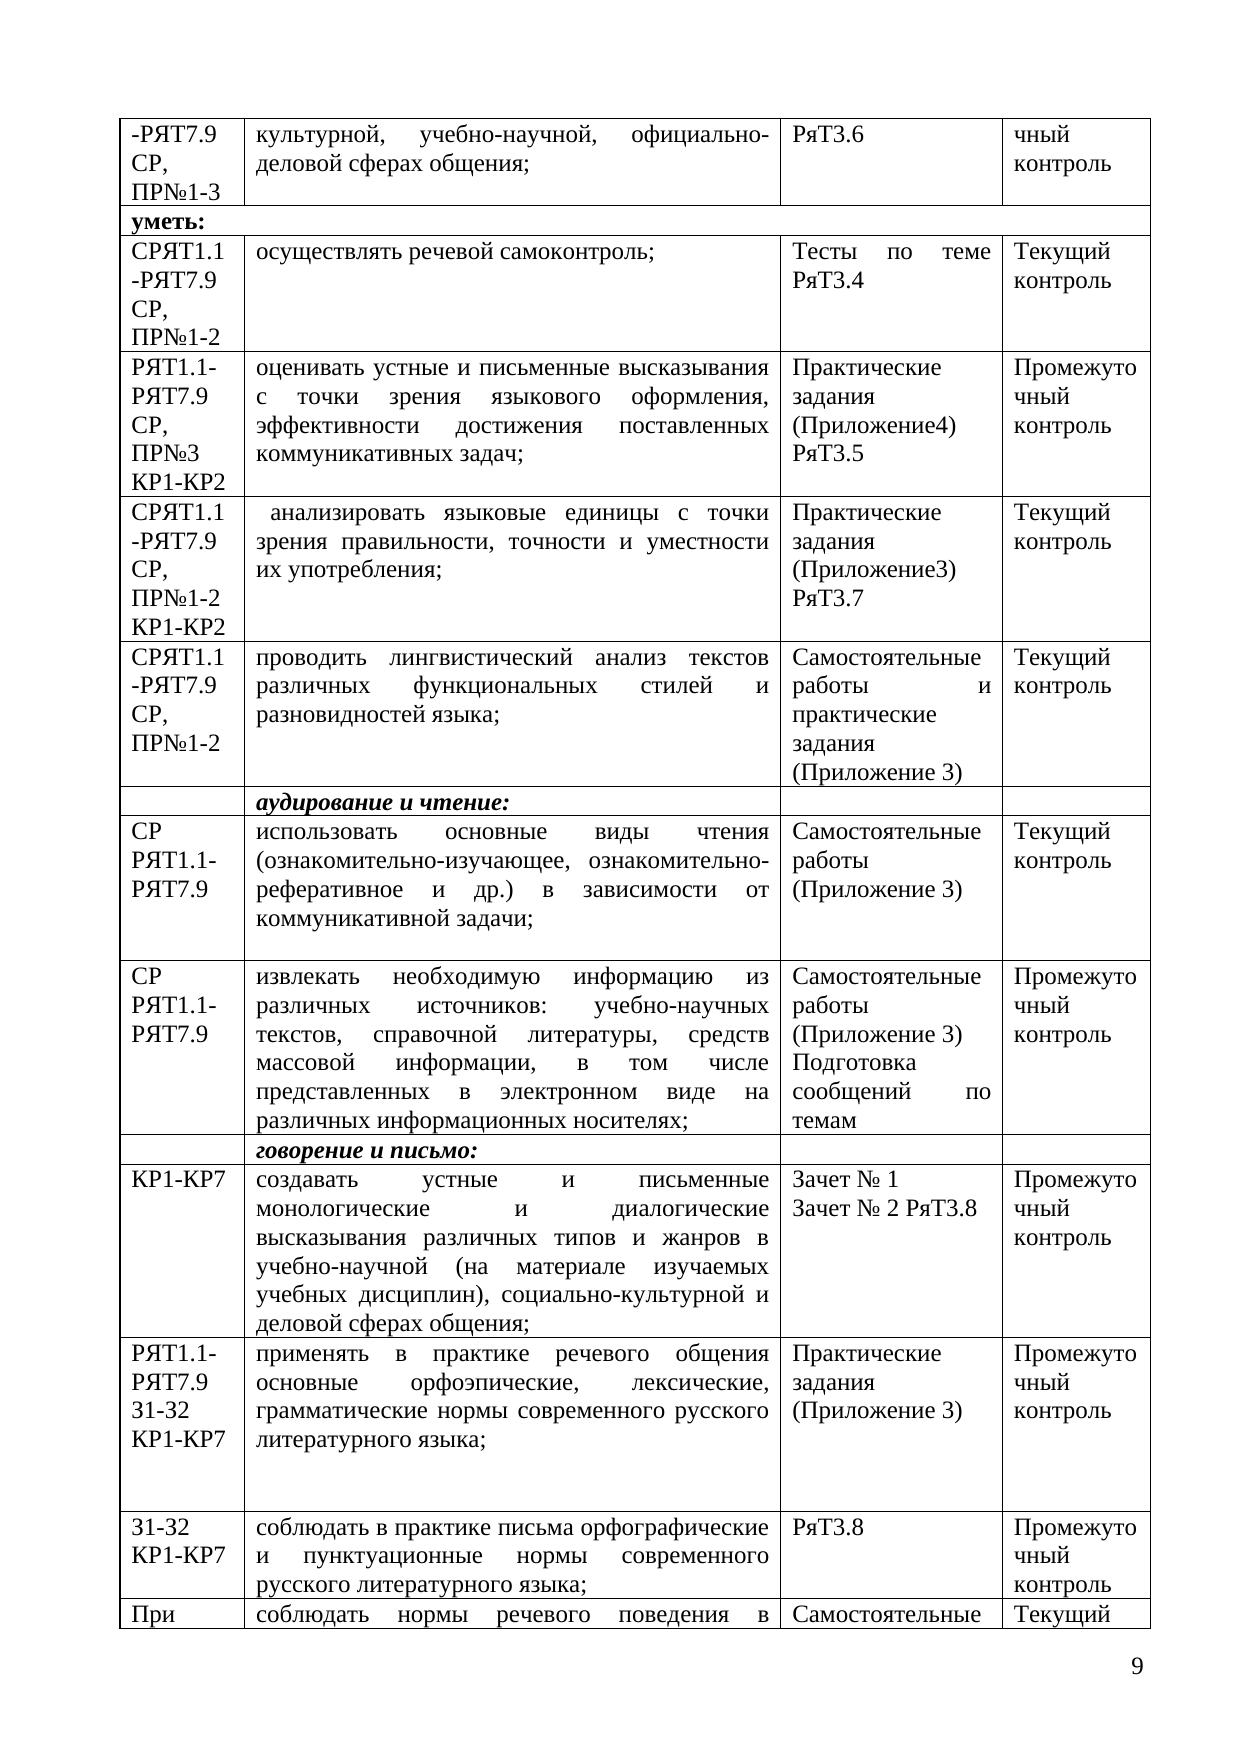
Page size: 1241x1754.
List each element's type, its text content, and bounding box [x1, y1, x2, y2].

table_cell создавать устные и письменные монологические и диалогические высказывания различных типов и жанров в учебно-научной (на материале изучаемых учебных дисциплин), социально-культурной и деловой сферах общения; [245, 1165, 780, 1337]
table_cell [121, 119, 244, 205]
table_cell Практические задания (Приложение3) РяТ3.7 [781, 497, 1002, 641]
table_cell проводить лингвистический анализ текстов различных функциональных стилей и разновидностей языка; [245, 642, 780, 786]
table_cell оценивать устные и письменные высказывания с точки зрения языкового оформления, эффективности достижения поставленных коммуникативных задач; [245, 352, 780, 496]
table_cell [1003, 119, 1150, 205]
table_cell [781, 787, 1002, 815]
table_cell Текущий контроль [1003, 816, 1150, 960]
table_cell [121, 787, 244, 815]
table_cell [781, 1135, 1002, 1163]
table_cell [245, 1599, 780, 1628]
table_cell Промежуточный контроль [1003, 352, 1150, 496]
table_cell КР1-КР7 [121, 1165, 244, 1337]
table_cell РЯТ1.1-РЯТ7.9 З1-З2 КР1-КР7 [121, 1338, 244, 1511]
table_cell Самостоятельные работы и практические задания (Приложение 3) [781, 642, 1002, 786]
table_cell СРЯТ1.1-РЯТ7.9 СР, ПР№1-2 [121, 236, 244, 351]
table_cell Самостоятельные работы (Приложение 3) [781, 816, 1002, 960]
table_cell соблюдать в практике письма орфографические и пунктуационные нормы современного русского литературного языка; [245, 1512, 780, 1598]
table_cell Текущий контроль [1003, 1599, 1150, 1628]
table_cell РяТ1.2 РяТ3.6 [781, 119, 1002, 205]
table_cell При защите СР [121, 1599, 244, 1628]
table_cell Текущий контроль [1003, 236, 1150, 351]
table_cell Зачет № 1 Зачет № 2 РяТ3.8 [781, 1165, 1002, 1337]
table_cell Промежуточный контроль [1003, 961, 1150, 1134]
table_cell [1003, 787, 1150, 815]
table_cell [121, 1135, 244, 1163]
table_cell Практические задания (Приложение4) РяТ3.5 [781, 352, 1002, 496]
table_cell РяТ3.8 [781, 1512, 1002, 1598]
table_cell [245, 119, 780, 205]
table_cell СР РЯТ1.1-РЯТ7.9 [121, 961, 244, 1134]
table_cell РЯТ1.1-РЯТ7.9 СР, ПР№3 КР1-КР2 [121, 352, 244, 496]
table_cell Практические задания (Приложение 3) [781, 1338, 1002, 1511]
table_cell говорение и письмо: [245, 1135, 780, 1163]
table_cell Самостоятельные работы (Приложение 3) Подготовка сообщений по темам [781, 961, 1002, 1134]
table_cell Тесты по теме РяТ3.4 [781, 236, 1002, 351]
table_cell Промежуточный контроль [1003, 1338, 1150, 1511]
table_cell осуществлять речевой самоконтроль; [245, 236, 780, 351]
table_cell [781, 1599, 1002, 1628]
table_cell анализировать языковые единицы с точки зрения правильности, точности и уместности их употребления; [245, 497, 780, 641]
table_cell Текущий контроль [1003, 642, 1150, 786]
table_cell СРЯТ1.1-РЯТ7.9 СР, ПР№1-2 КР1-КР2 [121, 497, 244, 641]
table_cell СРЯТ1.1-РЯТ7.9 СР, ПР№1-2 [121, 642, 244, 786]
table_cell З1-З2 КР1-КР7 [121, 1512, 244, 1598]
table_cell Промежуточный контроль [1003, 1512, 1150, 1598]
table_cell СР РЯТ1.1-РЯТ7.9 [121, 816, 244, 960]
table_cell Промежуточный контроль [1003, 1165, 1150, 1337]
table_cell использовать основные виды чтения (ознакомительно-изучающее, ознакомительно-реферативное и др.) в зависимости от коммуникативной задачи; [245, 816, 780, 960]
table_cell применять в практике речевого общения основные орфоэпические, лексические, грамматические нормы современного русского литературного языка; [245, 1338, 780, 1511]
table_cell аудирование и чтение: [245, 787, 780, 815]
table_cell извлекать необходимую информацию из различных источников: учебно-научных текстов, справочной литературы, средств массовой информации, в том числе представленных в электронном виде на различных информационных носителях; [245, 961, 780, 1134]
table_cell [1003, 1135, 1150, 1163]
table_cell уметь: [121, 206, 1150, 235]
table_cell Текущий контроль [1003, 497, 1150, 641]
